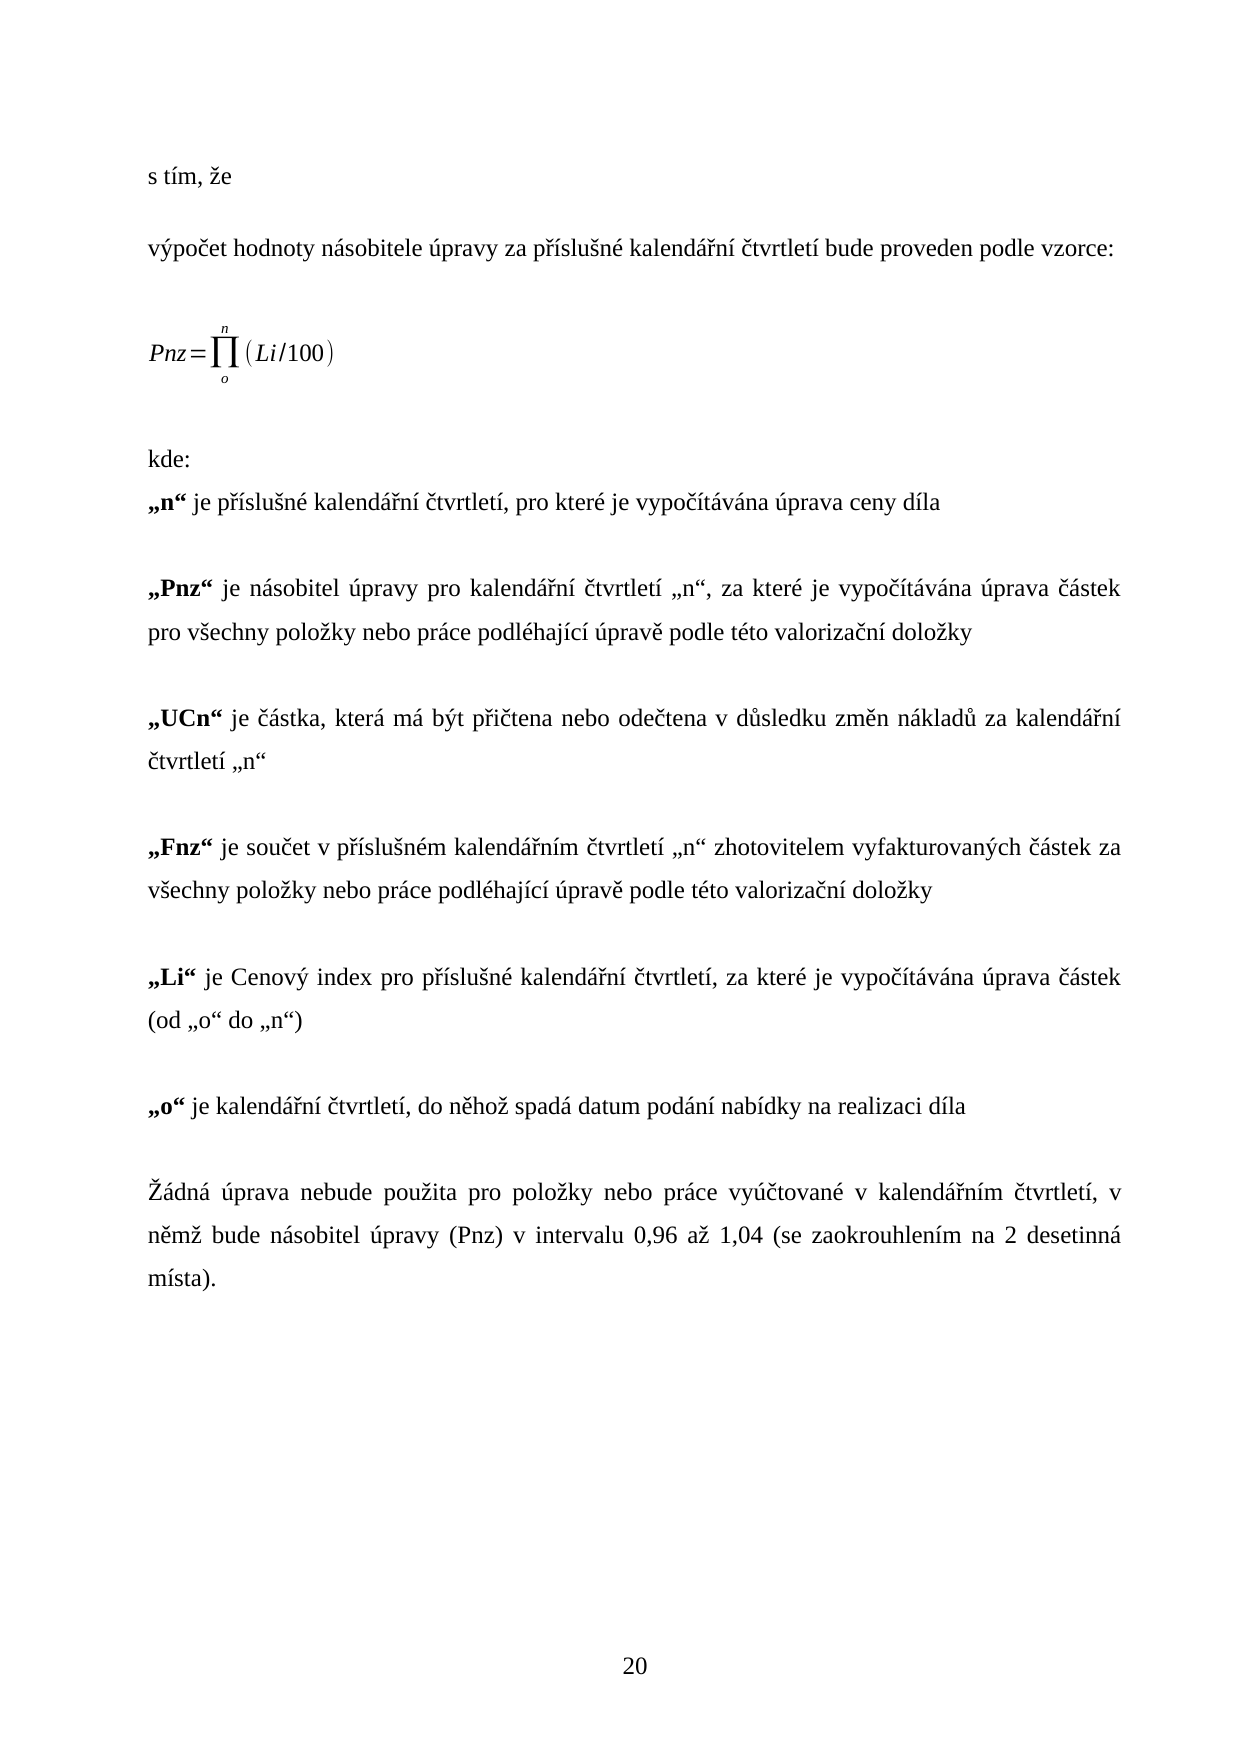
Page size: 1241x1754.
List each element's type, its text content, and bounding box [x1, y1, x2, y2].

text „Fnz“ je součet v příslušném kalendářním čtvrtletí „n“ zhotovitelem vyfakturovaných částek za všechny položky nebo práce podléhající úpravě podle této valorizační doložky [148, 832, 1122, 904]
text „Li“ je Cenový index pro příslušné kalendářní čtvrtletí, za které je vypočítávána úprava částek (od „o“ do „n“) [148, 962, 1122, 1033]
text „Pnz“ je násobitel úpravy pro kalendářní čtvrtletí „n“, za které je vypočítávána úprava částek pro všechny položky nebo práce podléhající úpravě podle této valorizační doložky [148, 573, 1122, 645]
text s tím, že [148, 161, 1122, 190]
text „UCn“ je částka, která má být přičtena nebo odečtena v důsledku změn nákladů za kalendářní čtvrtletí „n“ [148, 703, 1122, 775]
text výpočet hodnoty násobitele úpravy za příslušné kalendářní čtvrtletí bude proveden podle vzorce: [148, 233, 1122, 262]
text kde: [148, 444, 1122, 473]
text Žádná úprava nebude použita pro položky nebo práce vyúčtované v kalendářním čtvrtletí, v němž bude násobitel úpravy (Pnz) v intervalu 0,96 až 1,04 (se zaokrouhlením na 2 desetinná místa). [148, 1177, 1122, 1292]
text „o“ je kalendářní čtvrtletí, do něhož spadá datum podání nabídky na realizaci díla [148, 1091, 1122, 1120]
text „n“ je příslušné kalendářní čtvrtletí, pro které je vypočítávána úprava ceny díla [148, 487, 1122, 516]
